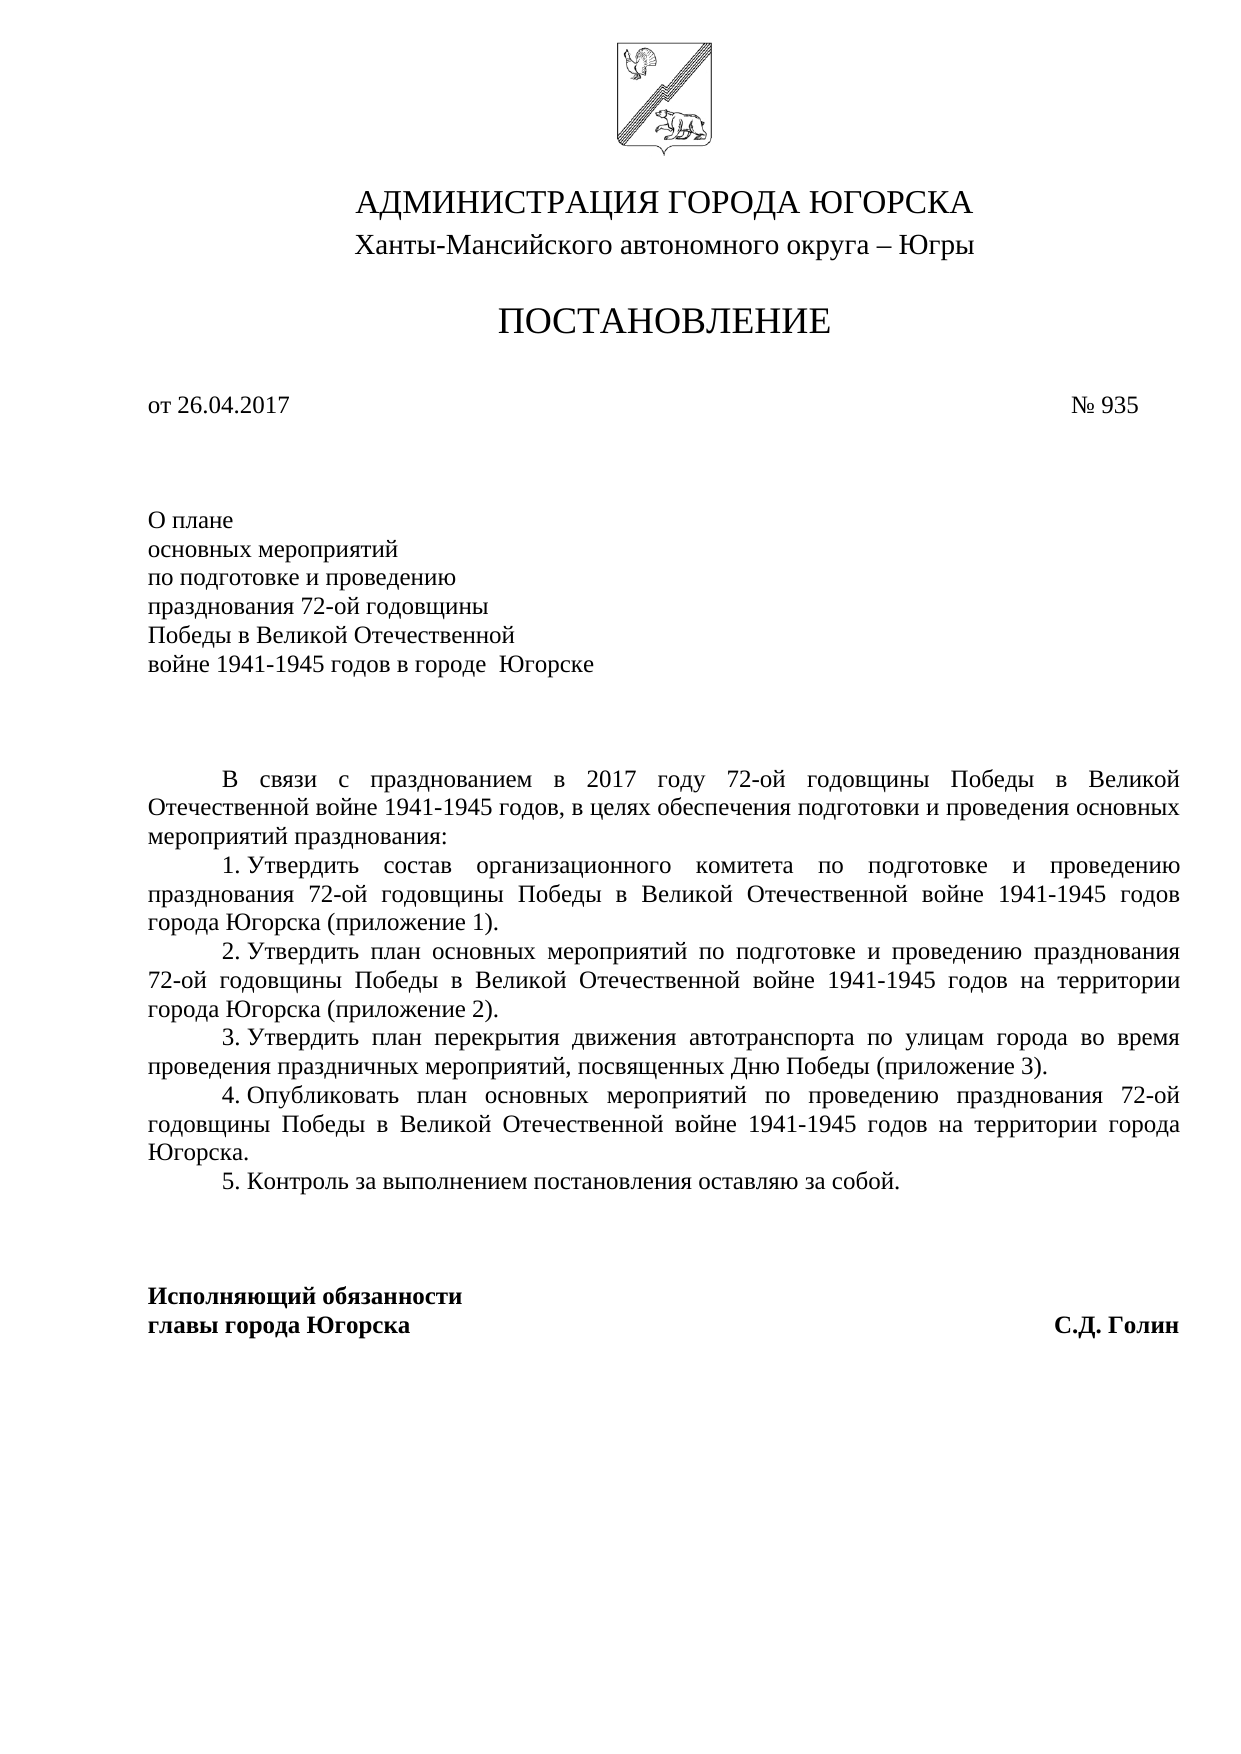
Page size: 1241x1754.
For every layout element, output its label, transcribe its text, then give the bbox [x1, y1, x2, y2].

text 1. Утвердить состав организационного комитета по подготовке и проведению празднования 72-ой годовщины Победы в Великой Отечественной войне 1941-1945 годов города Югорска (приложение 1). [148, 850, 1181, 936]
text празднования 72-ой годовщины [148, 591, 1181, 620]
picture [616, 41, 713, 158]
text В связи с празднованием в 2017 году 72-ой годовщины Победы в Великой Отечественной войне 1941-1945 годов, в целях обеспечения подготовки и проведения основных мероприятий празднования: [148, 764, 1181, 850]
text главы города Югорска С.Д. Голин [148, 1310, 1181, 1339]
text 5. Контроль за выполнением постановления оставляю за собой. [148, 1166, 1181, 1195]
text ПОСТАНОВЛЕНИЕ [148, 299, 1181, 342]
text О плане [148, 505, 1181, 534]
text по подготовке и проведению [148, 562, 1181, 591]
text основных мероприятий [148, 534, 1181, 562]
text Ханты-Мансийского автономного округа – Югры [148, 227, 1181, 261]
text Исполняющий обязанности [148, 1281, 1181, 1310]
text от 26.04.2017 № 935 [148, 390, 1181, 419]
text 2. Утвердить план основных мероприятий по подготовке и проведению празднования 72-ой годовщины Победы в Великой Отечественной войне 1941-1945 годов на территории города Югорска (приложение 2). [148, 936, 1181, 1022]
subtitle АДМИНИСТРАЦИЯ ГОРОДА ЮГОРСКА [148, 182, 1181, 221]
text войне 1941-1945 годов в городе Югорске [148, 649, 1181, 677]
text Победы в Великой Отечественной [148, 620, 1181, 649]
text 4. Опубликовать план основных мероприятий по проведению празднования 72-ой годовщины Победы в Великой Отечественной войне 1941-1945 годов на территории города Югорска. [148, 1080, 1181, 1166]
text 3. Утвердить план перекрытия движения автотранспорта по улицам города во время проведения праздничных мероприятий, посвященных Дню Победы (приложение 3). [148, 1022, 1181, 1080]
